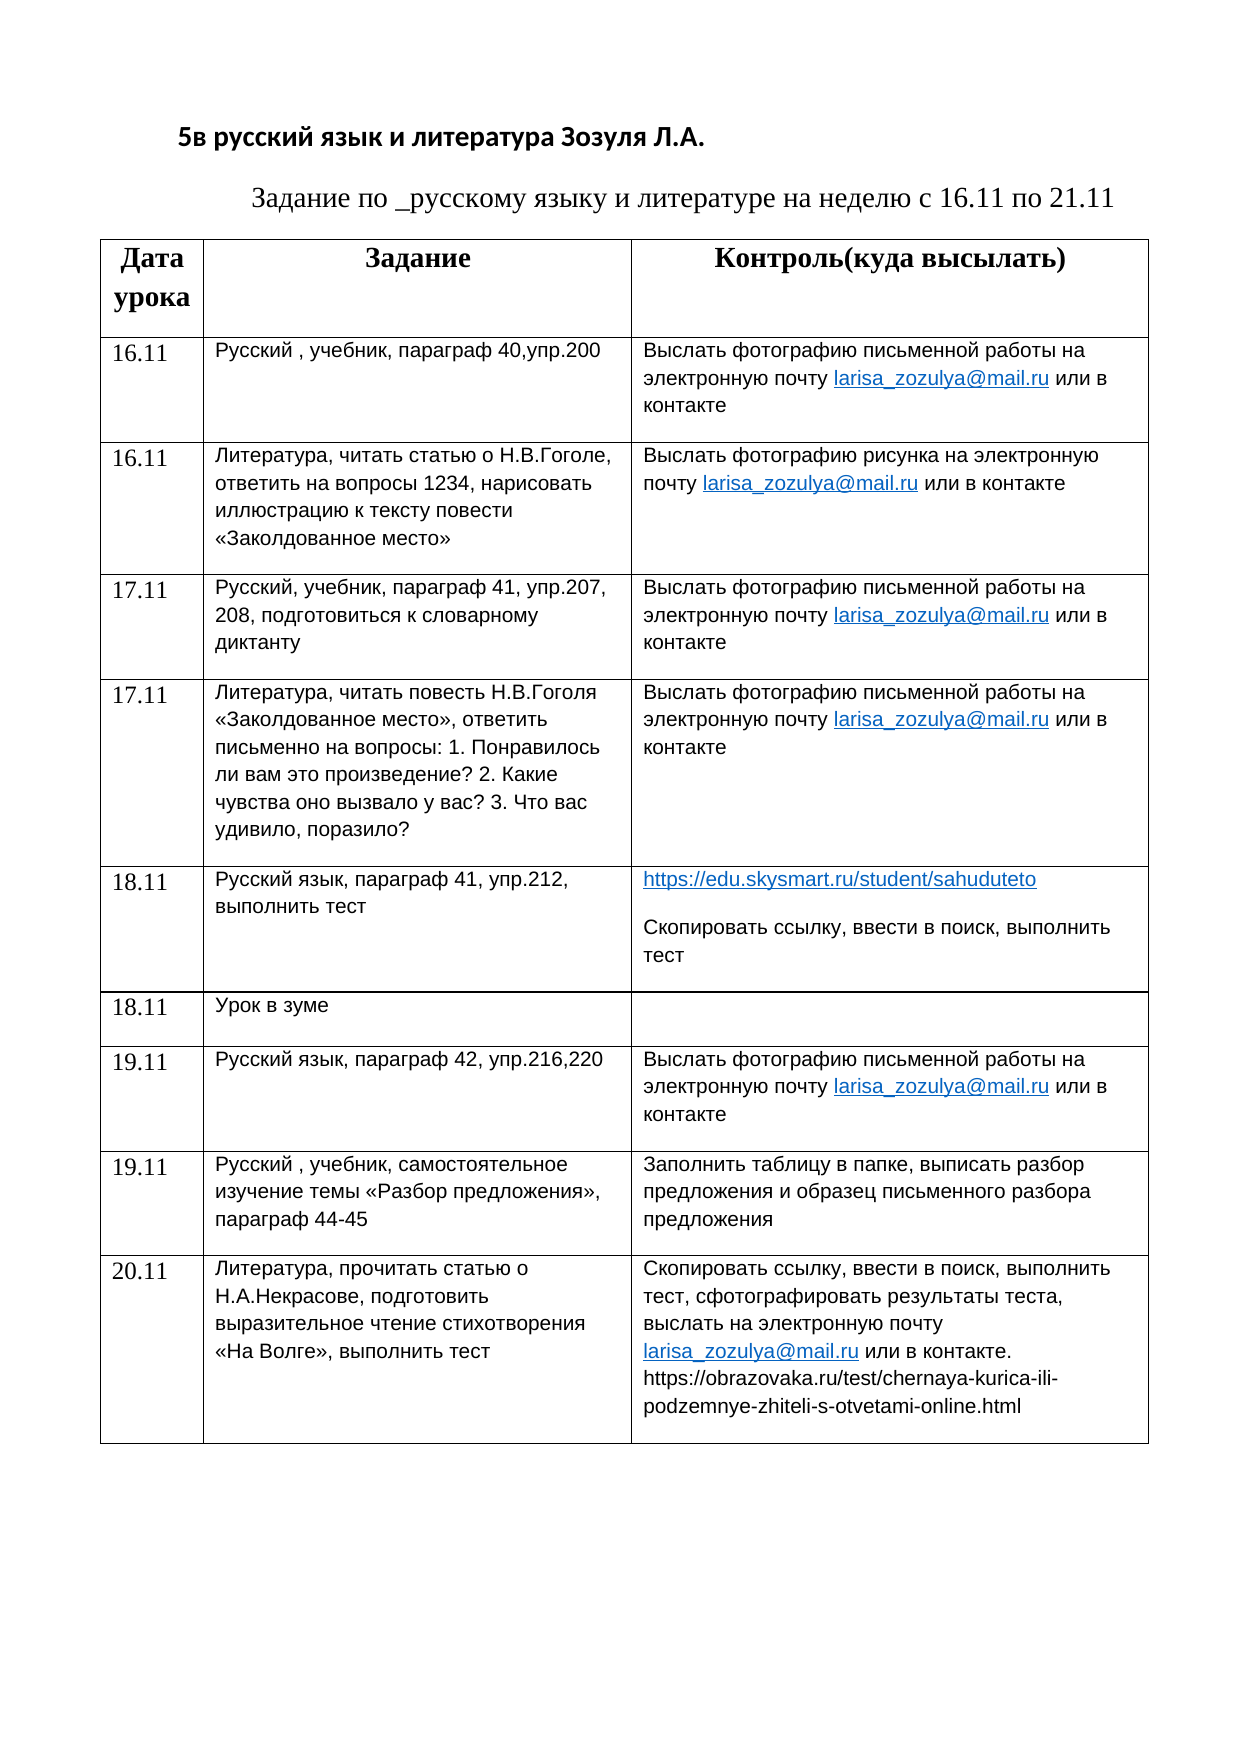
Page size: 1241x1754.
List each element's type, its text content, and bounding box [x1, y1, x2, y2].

table_cell Выслать фотографию письменной работы на электронную почту larisa_zozulya@mail.ru или в контакте [632, 338, 1148, 442]
table_cell 16.11 [101, 443, 203, 574]
table_cell 19.11 [101, 1152, 203, 1255]
table_cell Русский , учебник, параграф 40,упр.200 [204, 338, 631, 442]
table_cell [632, 993, 1148, 1046]
table_header Задание [204, 240, 631, 337]
table_cell Русский , учебник, самостоятельное изучение темы «Разбор предложения», параграф 44-45 [204, 1152, 631, 1255]
table_cell Выслать фотографию письменной работы на электронную почту larisa_zozulya@mail.ru или в контакте [632, 680, 1148, 866]
table_cell Литература, читать статью о Н.В.Гоголе, ответить на вопросы 1234, нарисовать иллюстрацию к тексту повести «Заколдованное место» [204, 443, 631, 574]
table_header Контроль(куда высылать) [632, 240, 1148, 337]
table_cell 18.11 [101, 993, 203, 1046]
table_cell Выслать фотографию письменной работы на электронную почту larisa_zozulya@mail.ru или в контакте [632, 575, 1148, 679]
table_cell 20.11 [101, 1256, 203, 1442]
table_cell 19.11 [101, 1047, 203, 1151]
table_cell Русский язык, параграф 41, упр.212, выполнить тест [204, 867, 631, 991]
table_cell 17.11 [101, 575, 203, 679]
table_cell Русский язык, параграф 42, упр.216,220 [204, 1047, 631, 1151]
table_cell Урок в зуме [204, 993, 631, 1046]
table_cell Выслать фотографию рисунка на электронную почту larisa_zozulya@mail.ru или в контакте [632, 443, 1148, 574]
table_cell Литература, читать повесть Н.В.Гоголя «Заколдованное место», ответить письменно на вопросы: 1. Понравилось ли вам это произведение? 2. Какие чувства оно вызвало у вас? 3. Что вас удивило, поразило? [204, 680, 631, 866]
table_cell Заполнить таблицу в папке, выписать разбор предложения и образец письменного разбора предложения [632, 1152, 1148, 1255]
table_cell https://edu.skysmart.ru/student/sahuduteto Скопировать ссылку, ввести в поиск, выполнить тест [632, 867, 1148, 991]
table_header Дата урока [101, 240, 203, 337]
table_cell 18.11 [101, 867, 203, 991]
table_cell Скопировать ссылку, ввести в поиск, выполнить тест, сфотографировать результаты теста, выслать на электронную почту larisa_zozulya@mail.ru или в контакте. https://obrazovaka.ru/test/chernaya-kurica-ili-podzemnye-zhiteli-s-otvetami-online.html [632, 1256, 1148, 1442]
table_cell Литература, прочитать статью о Н.А.Некрасове, подготовить выразительное чтение стихотворения «На Волге», выполнить тест [204, 1256, 631, 1442]
table_cell 16.11 [101, 338, 203, 442]
text 5в русский язык и литература Зозуля Л.А. [177, 118, 1152, 154]
table_cell Русский, учебник, параграф 41, упр.207, 208, подготовиться к словарному диктанту [204, 575, 631, 679]
table_cell 17.11 [101, 680, 203, 866]
table_cell Выслать фотографию письменной работы на электронную почту larisa_zozulya@mail.ru или в контакте [632, 1047, 1148, 1151]
text Задание по _русскому языку и литературе на неделю с 16.11 по 21.11 [177, 180, 1152, 213]
